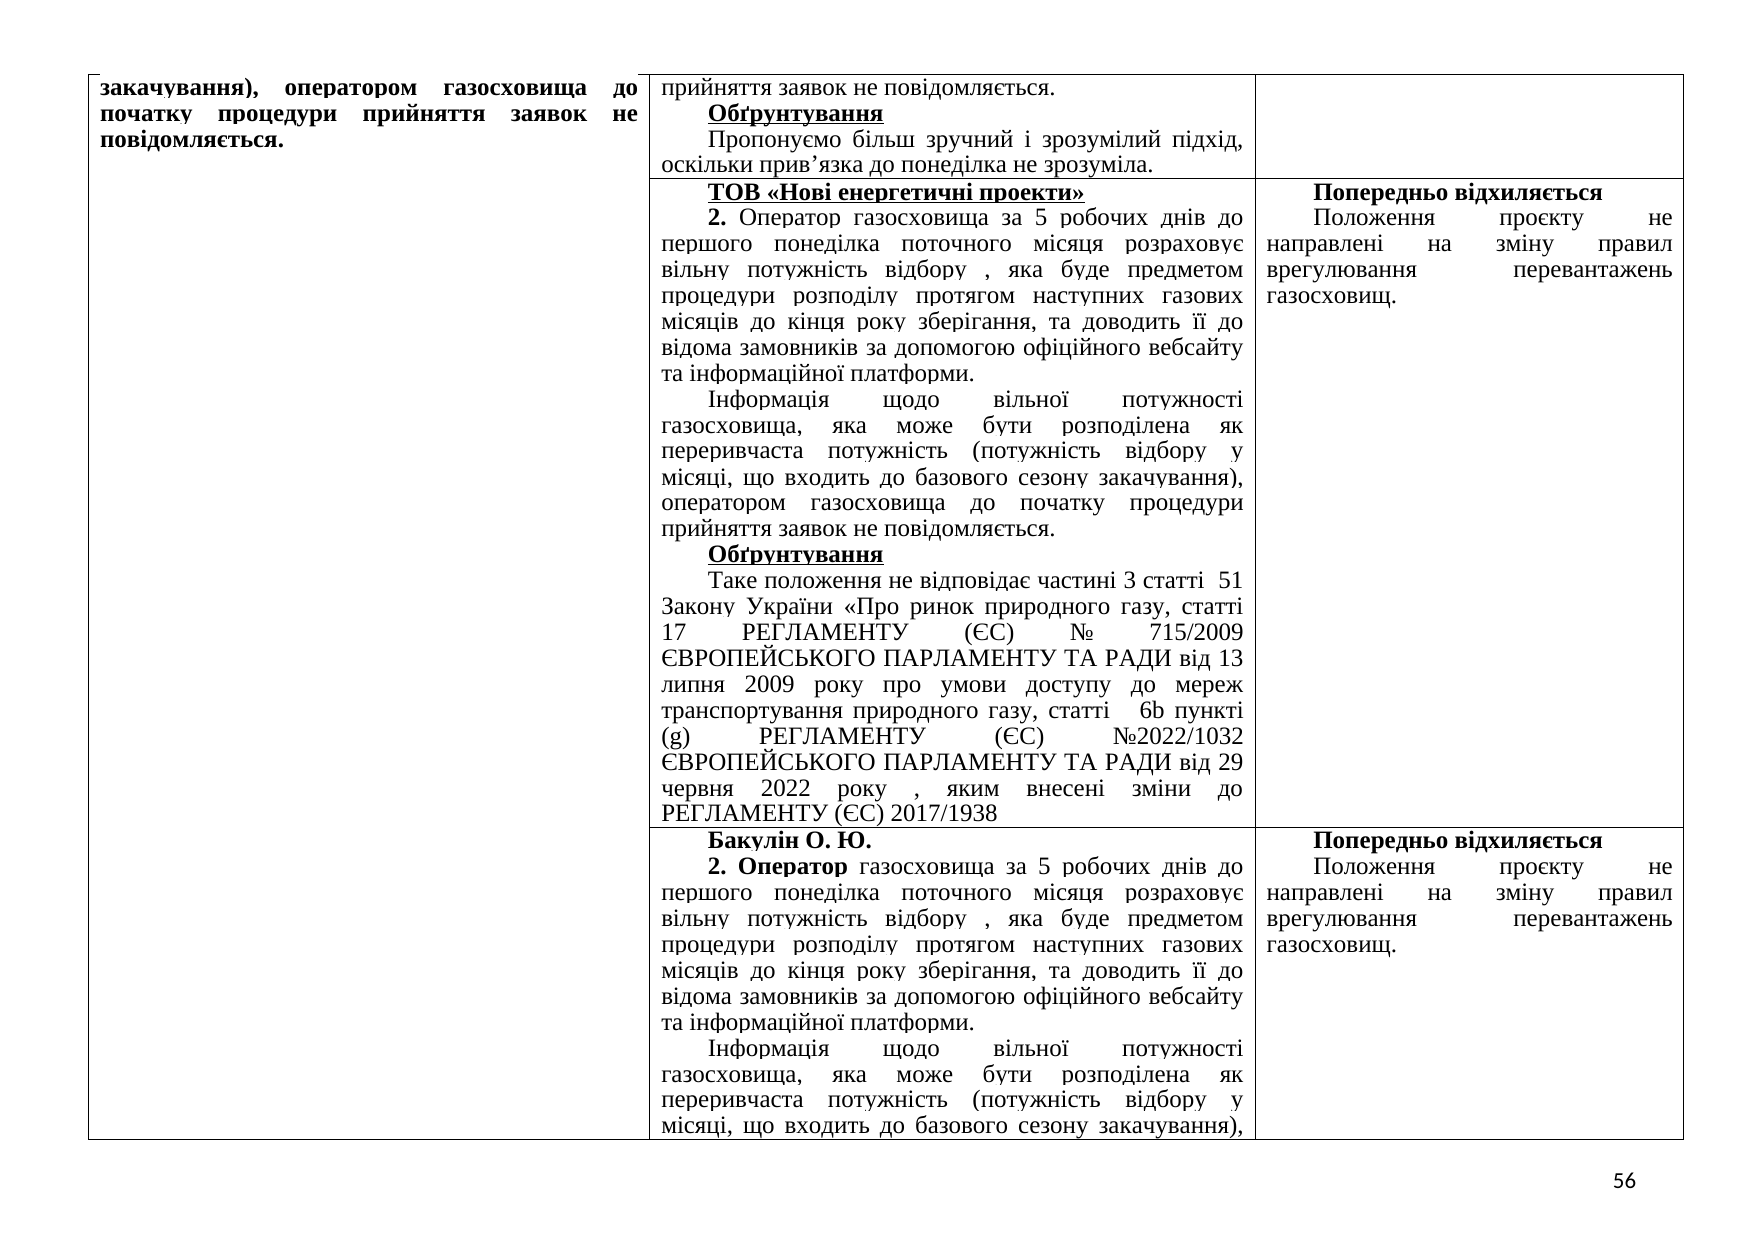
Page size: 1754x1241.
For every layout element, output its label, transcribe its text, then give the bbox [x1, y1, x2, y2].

table_cell Попередньо відхиляється Положення проєкту не направлені на зміну правил врегулювання перевантажень газосховищ. [1256, 179, 1683, 827]
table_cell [1256, 75, 1683, 178]
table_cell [650, 75, 1255, 178]
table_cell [1256, 828, 1683, 1139]
table_cell ТОВ «Нові енергетичні проекти» 2. Оператор газосховища за 5 робочих днів до першого понеділка поточного місяця розраховує вільну потужність відбору , яка буде предметом процедури розподілу протягом наступних газових місяців до кінця року зберігання, та доводить її до відома замовників за допомогою офіційного вебсайту та інформаційної платформи. Інформація щодо вільної потужності газосховища, яка може бути розподілена як переривчаста потужність (потужність відбору у місяці, що входить до базового сезону закачування), оператором газосховища до початку процедури прийняття заявок не повідомляється. Обґрунтування Таке положення не відповідає частині 3 статті 51 Закону України «Про ринок природного газу, статті 17 РЕГЛАМЕНТУ (ЄС) № 715/2009 ЄВРОПЕЙСЬКОГО ПАРЛАМЕНТУ ТА РАДИ від 13 липня 2009 року про умови доступу до мереж транспортування природного газу, статті 6b пункті (g) РЕГЛАМЕНТУ (ЄС) №2022/1032 ЄВРОПЕЙСЬКОГО ПАРЛАМЕНТУ ТА РАДИ від 29 червня 2022 року , яким внесені зміни до РЕГЛАМЕНТУ (ЄС) 2017/1938 [650, 179, 1255, 827]
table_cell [89, 75, 649, 1139]
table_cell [650, 828, 1255, 1139]
